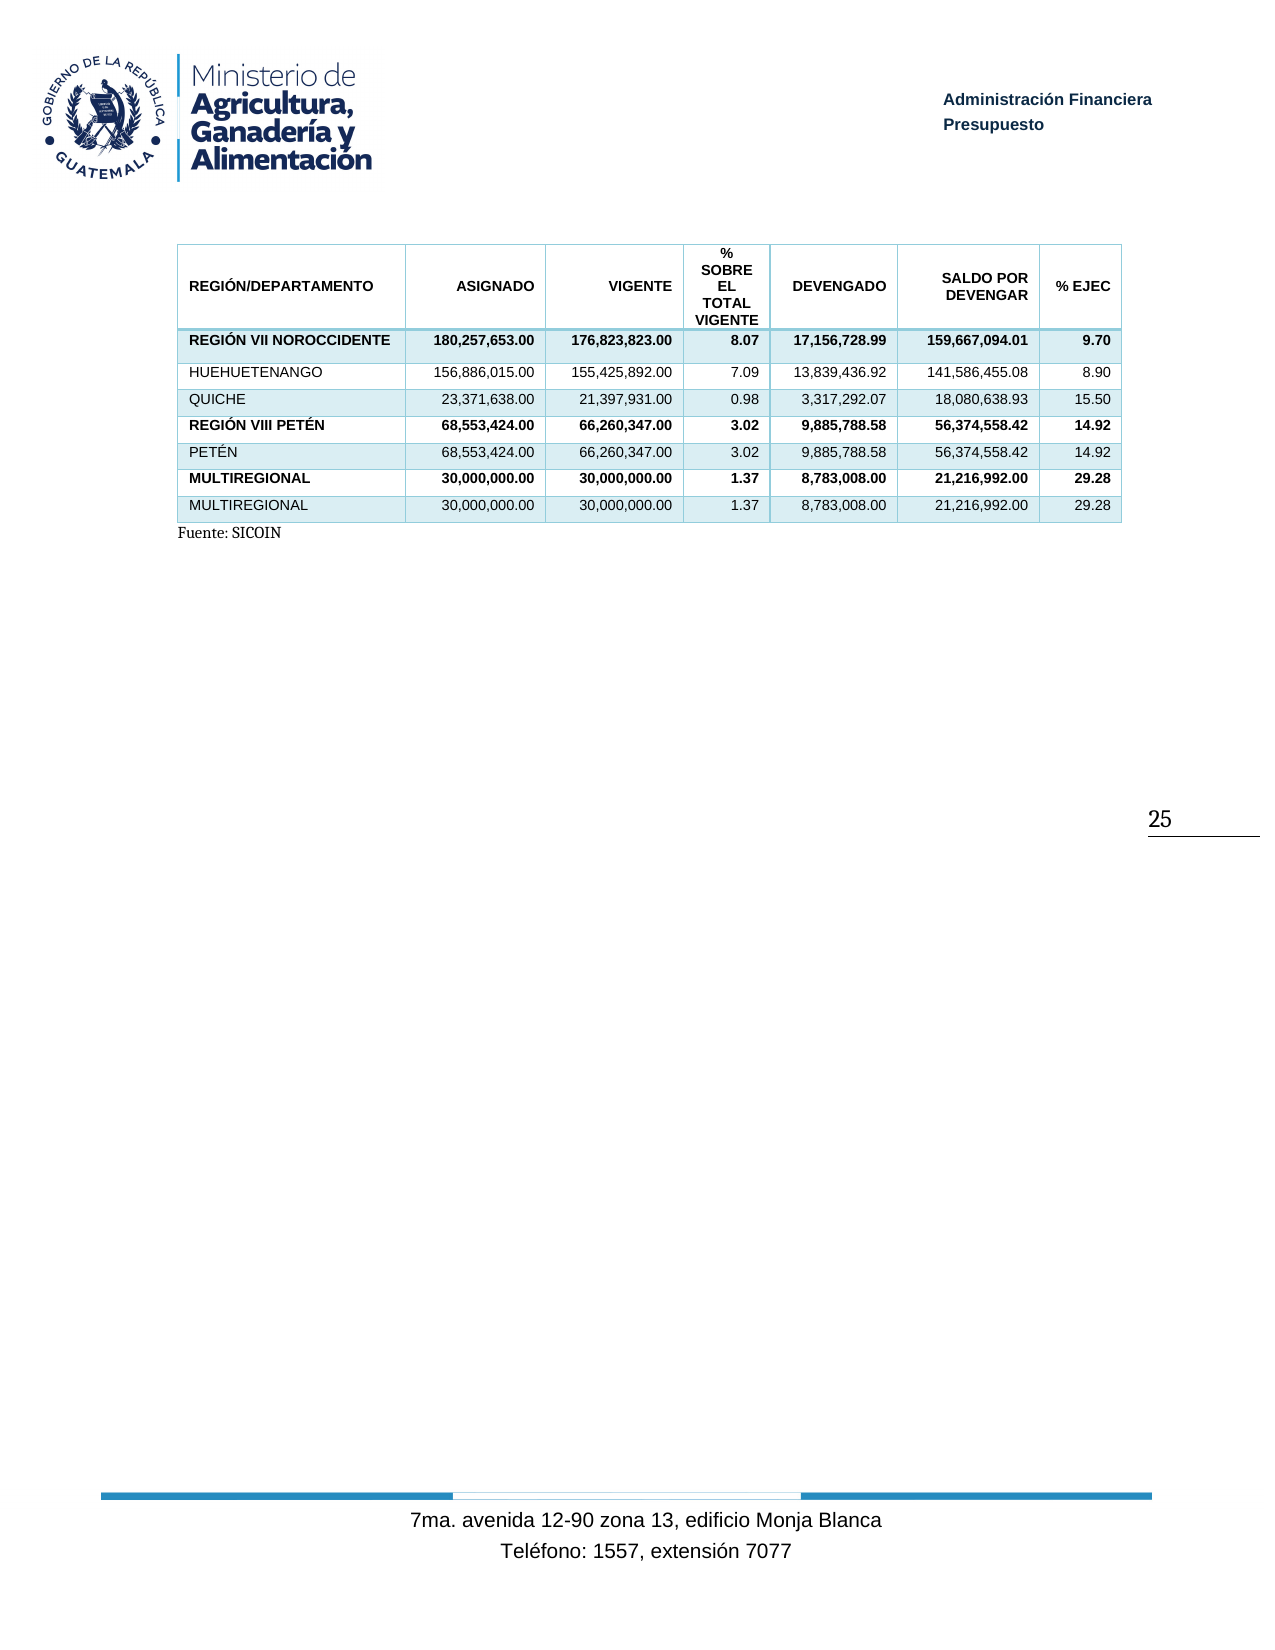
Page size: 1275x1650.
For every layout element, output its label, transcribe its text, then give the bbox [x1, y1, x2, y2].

table_cell 17,156,728.99 [771, 331, 897, 363]
table_cell REGIÓN VII NOROCCIDENTE [178, 331, 405, 363]
table_cell 13,839,436.92 [771, 364, 897, 389]
table_cell 8.90 [1040, 364, 1121, 389]
table_cell 30,000,000.00 [406, 470, 545, 496]
table_cell 21,397,931.00 [546, 390, 683, 416]
table_cell PETÉN [178, 444, 405, 469]
table_cell 21,216,992.00 [898, 470, 1039, 496]
table_cell 1.37 [684, 497, 769, 522]
table_cell 7.09 [684, 364, 769, 389]
table_cell 180,257,653.00 [406, 331, 545, 363]
table_cell 21,216,992.00 [898, 497, 1039, 522]
table_header DEVENGADO [771, 245, 897, 328]
table_cell 141,586,455.08 [898, 364, 1039, 389]
table_cell HUEHUETENANGO [178, 364, 405, 389]
table_header % EJEC [1040, 245, 1121, 328]
table_cell 8,783,008.00 [771, 470, 897, 496]
table_header ASIGNADO [406, 245, 545, 328]
table_cell REGIÓN VIII PETÉN [178, 417, 405, 442]
text Fuente: SICOIN [177, 523, 1098, 542]
table_cell 18,080,638.93 [898, 390, 1039, 416]
table_cell 30,000,000.00 [546, 470, 683, 496]
table_cell MULTIREGIONAL [178, 470, 405, 496]
table_cell 155,425,892.00 [546, 364, 683, 389]
table_cell 9,885,788.58 [771, 444, 897, 469]
table_cell 9.70 [1040, 331, 1121, 363]
table_cell 68,553,424.00 [406, 417, 545, 442]
table_cell 159,667,094.01 [898, 331, 1039, 363]
table_cell 29.28 [1040, 497, 1121, 522]
table_cell 29.28 [1040, 470, 1121, 496]
table_cell 68,553,424.00 [406, 444, 545, 469]
table_cell 8.07 [684, 331, 769, 363]
picture [32, 46, 386, 192]
table_cell 15.50 [1040, 390, 1121, 416]
table_cell 14.92 [1040, 417, 1121, 442]
table_cell 23,371,638.00 [406, 390, 545, 416]
table_cell 3.02 [684, 417, 769, 442]
table_cell 56,374,558.42 [898, 444, 1039, 469]
table_cell MULTIREGIONAL [178, 497, 405, 522]
table_header % SOBRE EL TOTAL VIGENTE [684, 245, 769, 328]
table_cell 3.02 [684, 444, 769, 469]
table_cell 1.37 [684, 470, 769, 496]
table_cell 8,783,008.00 [771, 497, 897, 522]
table_cell 156,886,015.00 [406, 364, 545, 389]
table_cell 30,000,000.00 [546, 497, 683, 522]
table_cell 14.92 [1040, 444, 1121, 469]
table_cell 30,000,000.00 [406, 497, 545, 522]
table_header REGIÓN/DEPARTAMENTO [178, 245, 405, 328]
table_cell 66,260,347.00 [546, 417, 683, 442]
table_cell 66,260,347.00 [546, 444, 683, 469]
table_cell 176,823,823.00 [546, 331, 683, 363]
table_cell 0.98 [684, 390, 769, 416]
table_cell QUICHE [178, 390, 405, 416]
table_cell 56,374,558.42 [898, 417, 1039, 442]
picture [0, 1483, 1264, 1509]
table_cell 9,885,788.58 [771, 417, 897, 442]
table_header SALDO POR DEVENGAR [898, 245, 1039, 328]
table_header VIGENTE [546, 245, 683, 328]
table_cell 3,317,292.07 [771, 390, 897, 416]
